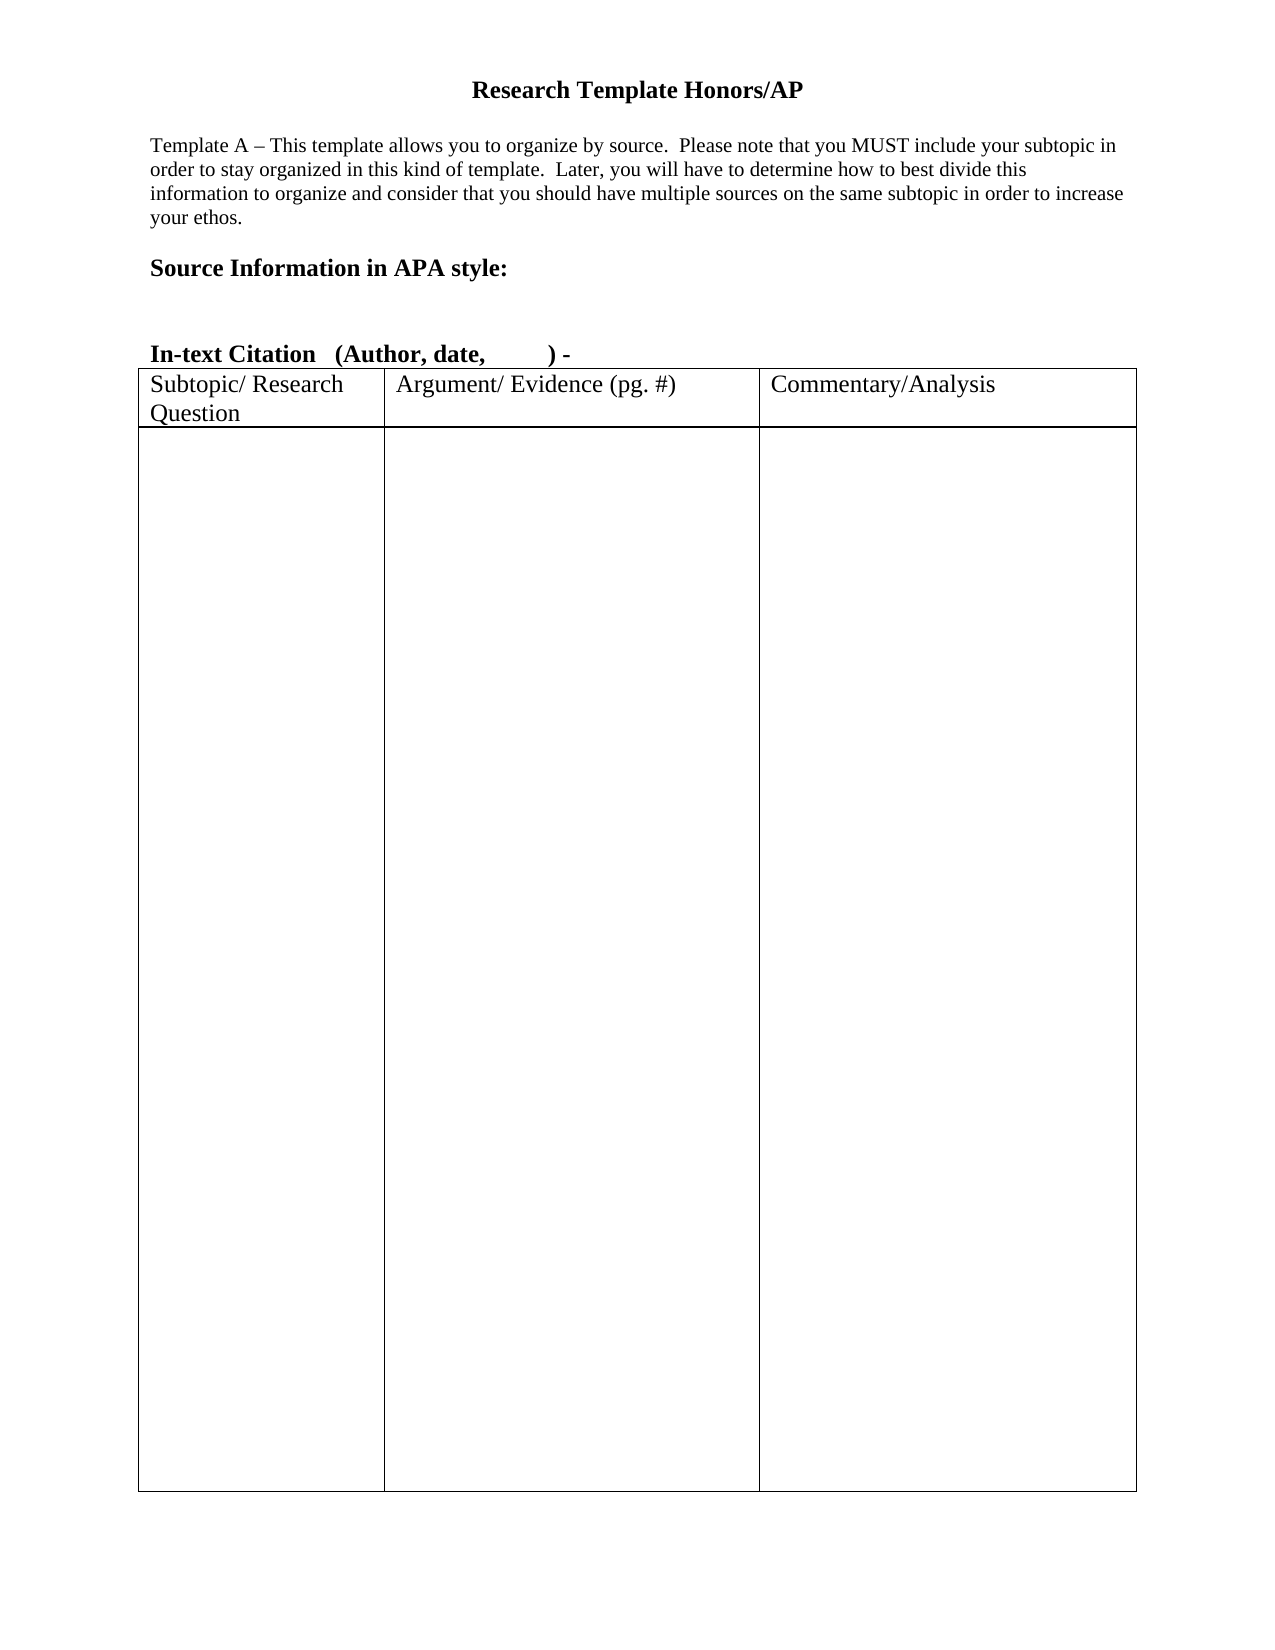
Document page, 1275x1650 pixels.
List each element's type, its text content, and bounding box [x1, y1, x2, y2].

table_cell [760, 428, 1136, 1491]
table_cell [139, 428, 384, 1491]
table_header Subtopic/ Research Question [139, 369, 384, 426]
table_header Commentary/Analysis [760, 369, 1136, 426]
text Template A – This template allows you to organize by source. Please note that you MUST include your subtopic in order to stay organized in this kind of template. Later, you will have to determine how to best divide this information to organize and consider that you should have multiple sources on the same subtopic in order to increase your ethos. [150, 132, 1125, 229]
text In-text Citation (Author, date, ) - [150, 339, 1125, 368]
table_cell [385, 428, 759, 1491]
table_header Argument/ Evidence (pg. #) [385, 369, 759, 426]
text Source Information in APA style: [150, 253, 1125, 282]
